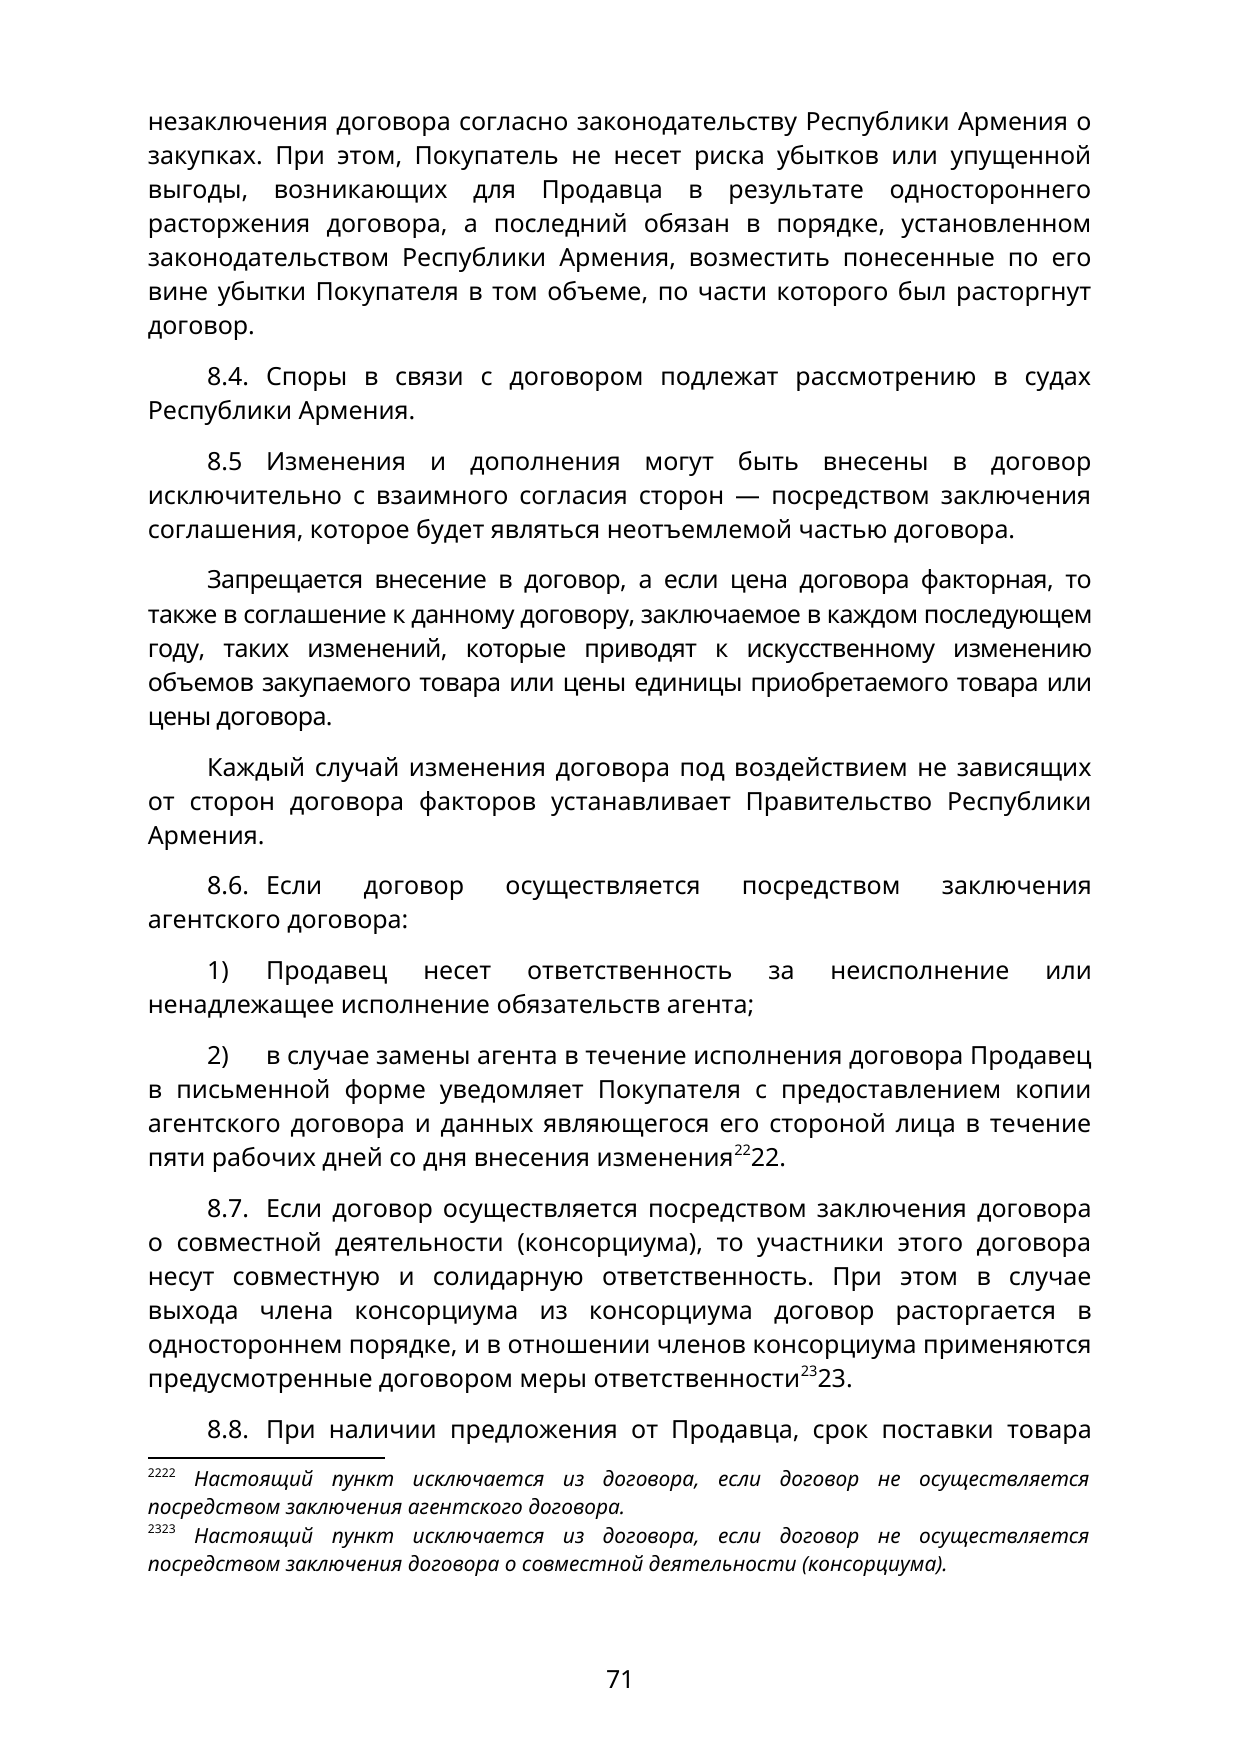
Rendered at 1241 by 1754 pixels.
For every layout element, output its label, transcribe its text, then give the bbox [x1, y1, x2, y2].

text 8.4. Споры в связи с договором подлежат рассмотрению в судах Республики Армения. [148, 358, 1092, 427]
text 8.5 Изменения и дополнения могут быть внесены в договор исключительно с взаимного согласия сторон — посредством заключения соглашения, которое будет являться неотъемлемой частью договора. [148, 443, 1092, 546]
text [148, 1412, 1092, 1446]
text 2) в случае замены агента в течение исполнения договора Продавец в письменной форме уведомляет Покупателя с предоставлением копии агентского договора и данных являющегося его стороной лица в течение пяти рабочих дней со дня внесения изменения22. [148, 1038, 1092, 1174]
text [148, 103, 1092, 342]
text 8.6. Если договор осуществляется посредством заключения агентского договора: [148, 868, 1092, 936]
text Каждый случай изменения договора под воздействием не зависящих от сторон договора факторов устанавливает Правительство Республики Армения. [148, 749, 1092, 851]
text Запрещается внесение в договор, а если цена договора факторная, то также в соглашение к данному договору, заключаемое в каждом последующем году, таких изменений, которые приводят к искусственному изменению объемов закупаемого товара или цены единицы приобретаемого товара или цены договора. [148, 562, 1092, 732]
text 8.7. Если договор осуществляется посредством заключения договора о совместной деятельности (консорциума), то участники этого договора несут совместную и солидарную ответственность. При этом в случае выхода члена консорциума из консорциума договор расторгается в одностороннем порядке, и в отношении членов консорциума применяются предусмотренные договором меры ответственности23. [148, 1191, 1092, 1395]
text 1) Продавец несет ответственность за неисполнение или ненадлежащее исполнение обязательств агента; [148, 953, 1092, 1021]
